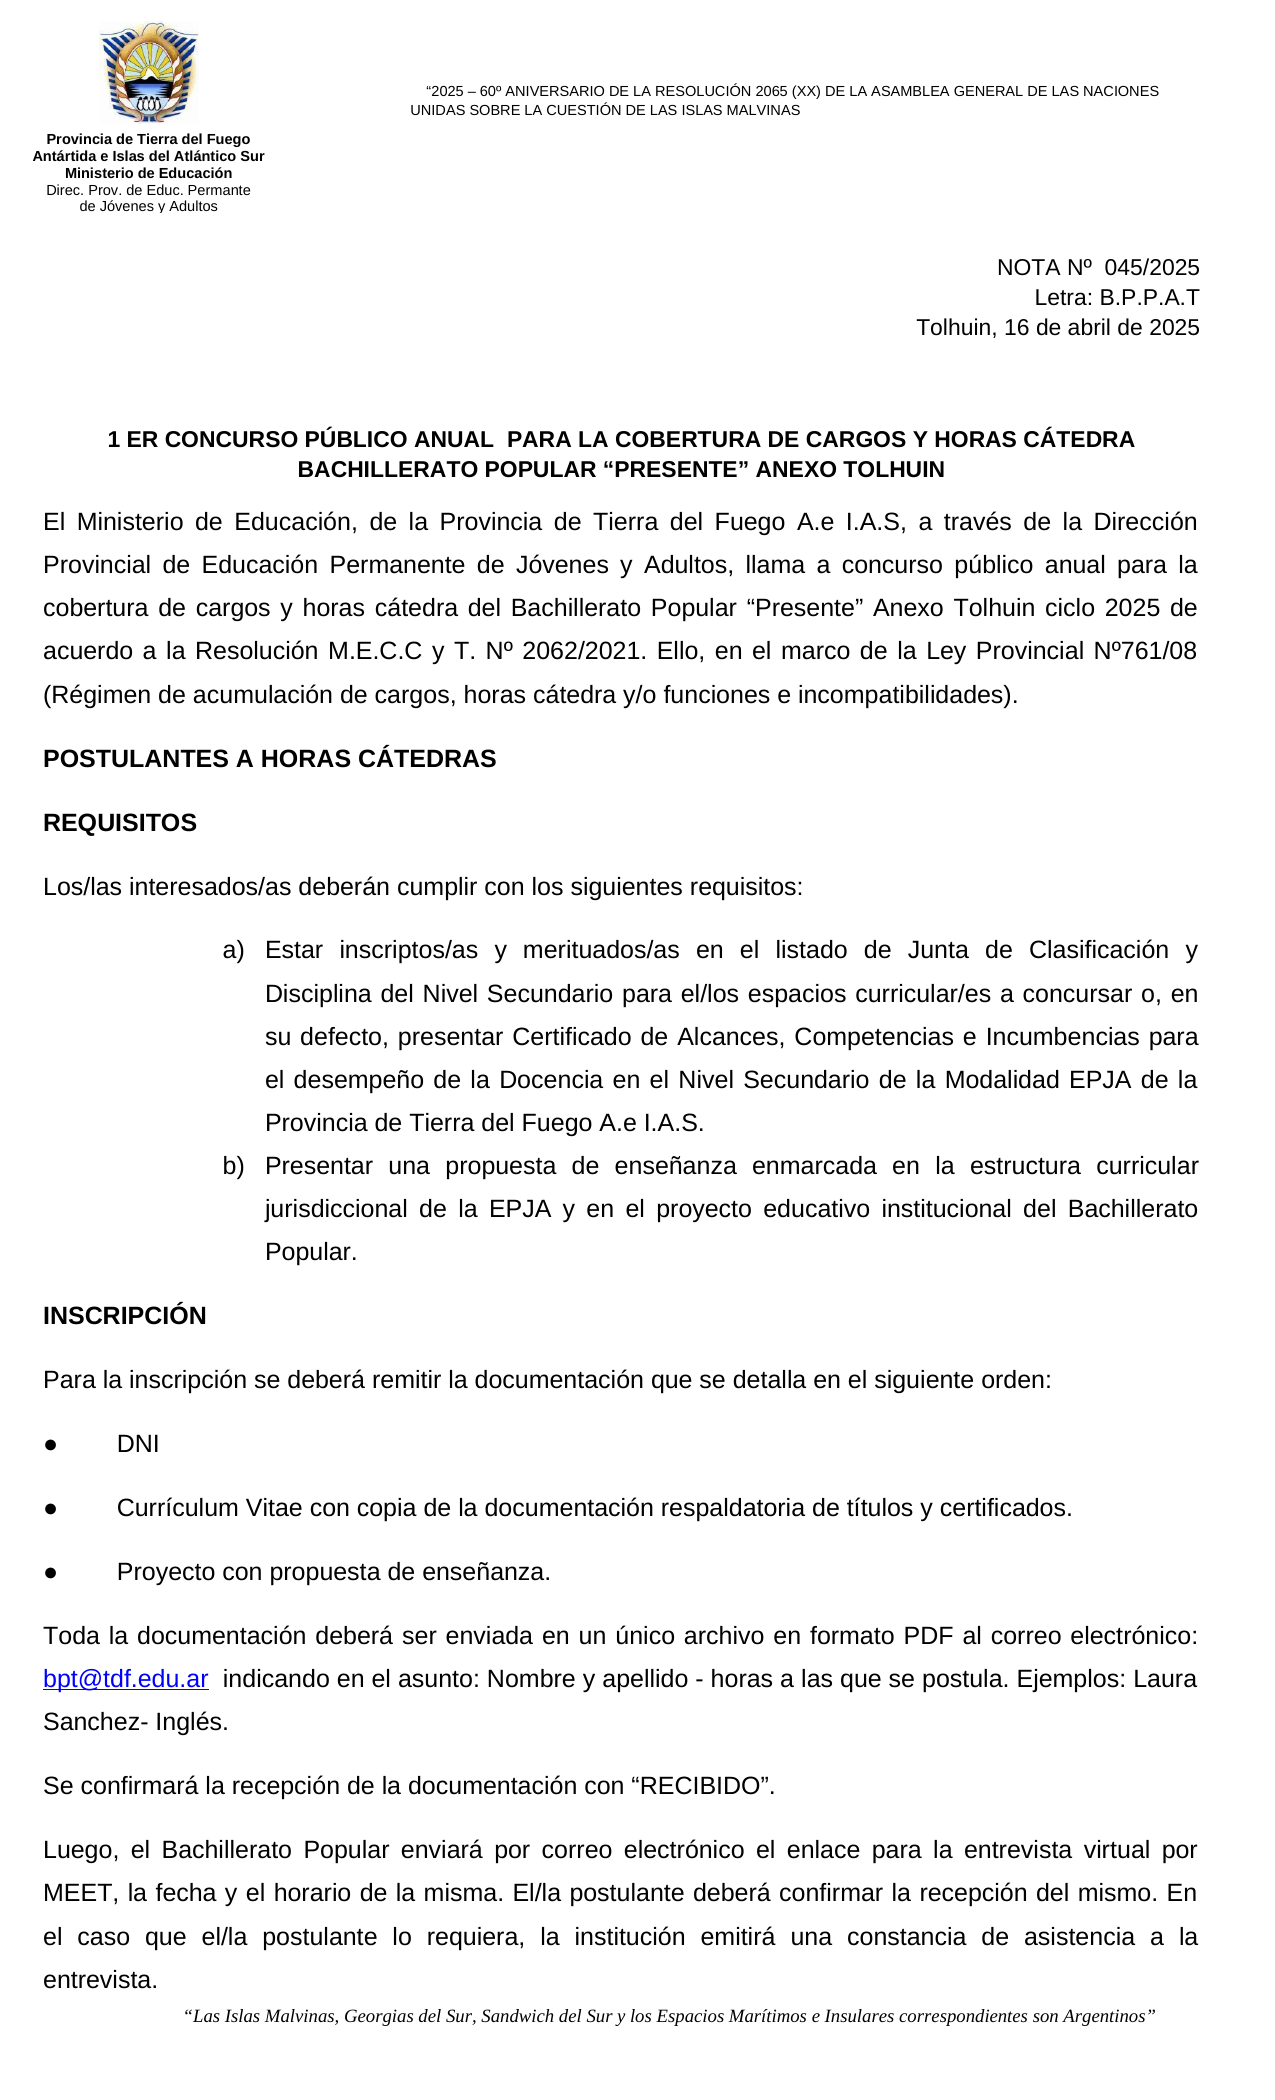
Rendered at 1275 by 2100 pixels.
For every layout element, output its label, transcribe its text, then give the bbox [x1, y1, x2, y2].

text ● Proyecto con propuesta de enseñanza. [43, 1557, 1200, 1586]
list Presentar una propuesta de enseñanza enmarcada en la estructura curricular jurisdiccional de la EPJA y en el proyecto educativo institucional del Bachillerato Popular. [222, 1151, 1200, 1266]
text El Ministerio de Educación, de la Provincia de Tierra del Fuego A.e I.A.S, a través de la Dirección Provincial de Educación Permanente de Jóvenes y Adultos, llama a concurso público anual para la cobertura de cargos y horas cátedra del Bachillerato Popular “Presente” Anexo Tolhuin ciclo 2025 de acuerdo a la Resolución M.E.C.C y T. Nº 2062/2021. Ello, en el marco de la Ley Provincial Nº761/08 (Régimen de acumulación de cargos, horas cátedra y/o funciones e incompatibilidades). [43, 507, 1200, 708]
text ● DNI [43, 1429, 1200, 1458]
text Toda la documentación deberá ser enviada en un único archivo en formato PDF al correo electrónico: bpt@tdf.edu.ar indicando en el asunto: Nombre y apellido - horas a las que se postula. Ejemplos: Laura Sanchez- Inglés. [43, 1621, 1200, 1736]
text ● Currículum Vitae con copia de la documentación respaldatoria de títulos y certificados. [43, 1493, 1200, 1522]
text NOTA Nº 045/2025 [43, 254, 1200, 280]
text Los/las interesados/as deberán cumplir con los siguientes requisitos: [43, 871, 1200, 900]
picture [99, 21, 199, 124]
text Luego, el Bachillerato Popular enviará por correo electrónico el enlace para la entrevista virtual por MEET, la fecha y el horario de la misma. El/la postulante deberá confirmar la recepción del mismo. En el caso que el/la postulante lo requiera, la institución emitirá una constancia de asistencia a la entrevista. [43, 1835, 1200, 1993]
list Estar inscriptos/as y merituados/as en el listado de Junta de Clasificación y Disciplina del Nivel Secundario para el/los espacios curricular/es a concursar o, en su defecto, presentar Certificado de Alcances, Competencias e Incumbencias para el desempeño de la Docencia en el Nivel Secundario de la Modalidad EPJA de la Provincia de Tierra del Fuego A.e I.A.S. [222, 935, 1200, 1137]
text INSCRIPCIÓN [43, 1301, 1200, 1330]
text Letra: B.P.P.A.T [43, 284, 1200, 311]
text 1 ER CONCURSO PÚBLICO ANUAL PARA LA COBERTURA DE CARGOS Y HORAS CÁTEDRA BACHILLERATO POPULAR “PRESENTE” ANEXO TOLHUIN [43, 426, 1200, 482]
text POSTULANTES A HORAS CÁTEDRAS [43, 743, 1200, 772]
text REQUISITOS [43, 807, 1200, 836]
text Para la inscripción se deberá remitir la documentación que se detalla en el siguiente orden: [43, 1365, 1200, 1394]
text Se confirmará la recepción de la documentación con “RECIBIDO”. [43, 1771, 1200, 1800]
text Tolhuin, 16 de abril de 2025 [43, 314, 1200, 341]
